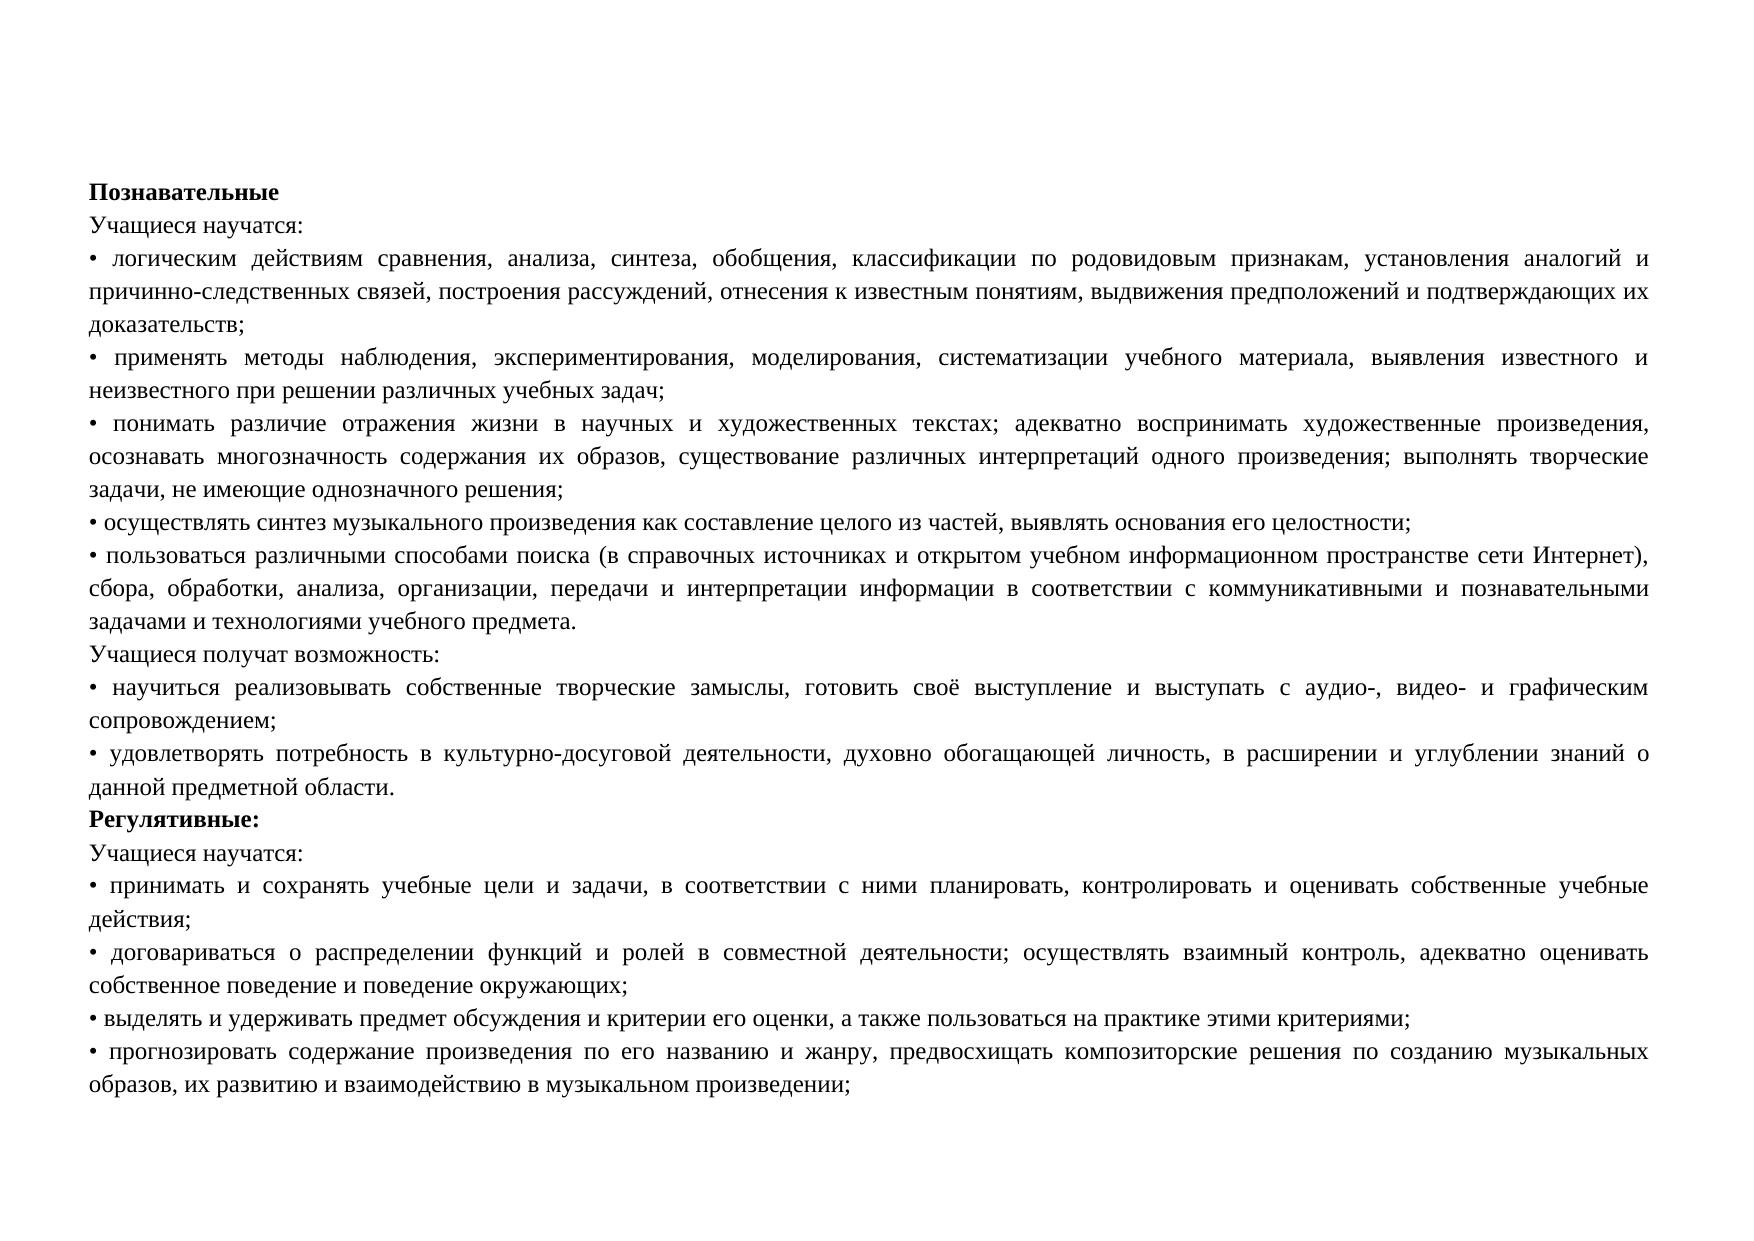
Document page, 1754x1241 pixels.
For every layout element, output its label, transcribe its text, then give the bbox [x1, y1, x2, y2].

text • понимать различие отражения жизни в научных и художественных текстах; адекватно воспринимать художественные произведения, осознавать многозначность содержания их образов, существование различных интерпретаций одного произведения; выполнять творческие задачи, не имеющие однозначного решения; [89, 408, 1651, 503]
text • пользоваться различными способами поиска (в справочных источниках и открытом учебном информационном пространстве сети Интернет), сбора, обработки, анализа, организации, передачи и интерпретации информации в соответствии с коммуникативными и познавательными задачами и технологиями учебного предмета. [89, 540, 1651, 635]
text • договариваться о распределении функций и ролей в совместной деятельности; осуществлять взаимный контроль, адекватно оценивать собственное поведение и поведение окружающих; [89, 937, 1651, 998]
text • удовлетворять потребность в культурно-досуговой деятельности, духовно обогащающей личность, в расширении и углублении знаний о данной предметной области. [89, 738, 1651, 800]
text • научиться реализовывать собственные творческие замыслы, готовить своё выступление и выступать с аудио-, видео- и графическим сопровождением; [89, 672, 1651, 734]
text Учащиеся получат возможность: [89, 639, 1651, 668]
text Учащиеся научатся: [89, 210, 1651, 239]
text Регулятивные: [89, 804, 1651, 833]
text • осуществлять синтез музыкального произведения как составление целого из частей, выявлять основания его целостности; [89, 507, 1651, 536]
text Учащиеся научатся: [89, 838, 1651, 866]
text • принимать и сохранять учебные цели и задачи, в соответствии с ними планировать, контролировать и оценивать собственные учебные действия; [89, 871, 1651, 932]
text • прогнозировать содержание произведения по его названию и жанру, предвосхищать композиторские решения по созданию музыкальных образов, их развитию и взаимодействию в музыкальном произведении; [89, 1036, 1651, 1097]
text • выделять и удерживать предмет обсуждения и критерии его оценки, а также пользоваться на практике этими критериями; [89, 1003, 1651, 1031]
text Познавательные [89, 177, 1651, 206]
text • логическим действиям сравнения, анализа, синтеза, обобщения, классификации по родовидовым признакам, установления аналогий и причинно-следственных связей, построения рассуждений, отнесения к известным понятиям, выдвижения предположений и подтверждающих их доказательств; [89, 243, 1651, 338]
text • применять методы наблюдения, экспериментирования, моделирования, систематизации учебного материала, выявления известного и неизвестного при решении различных учебных задач; [89, 342, 1651, 404]
